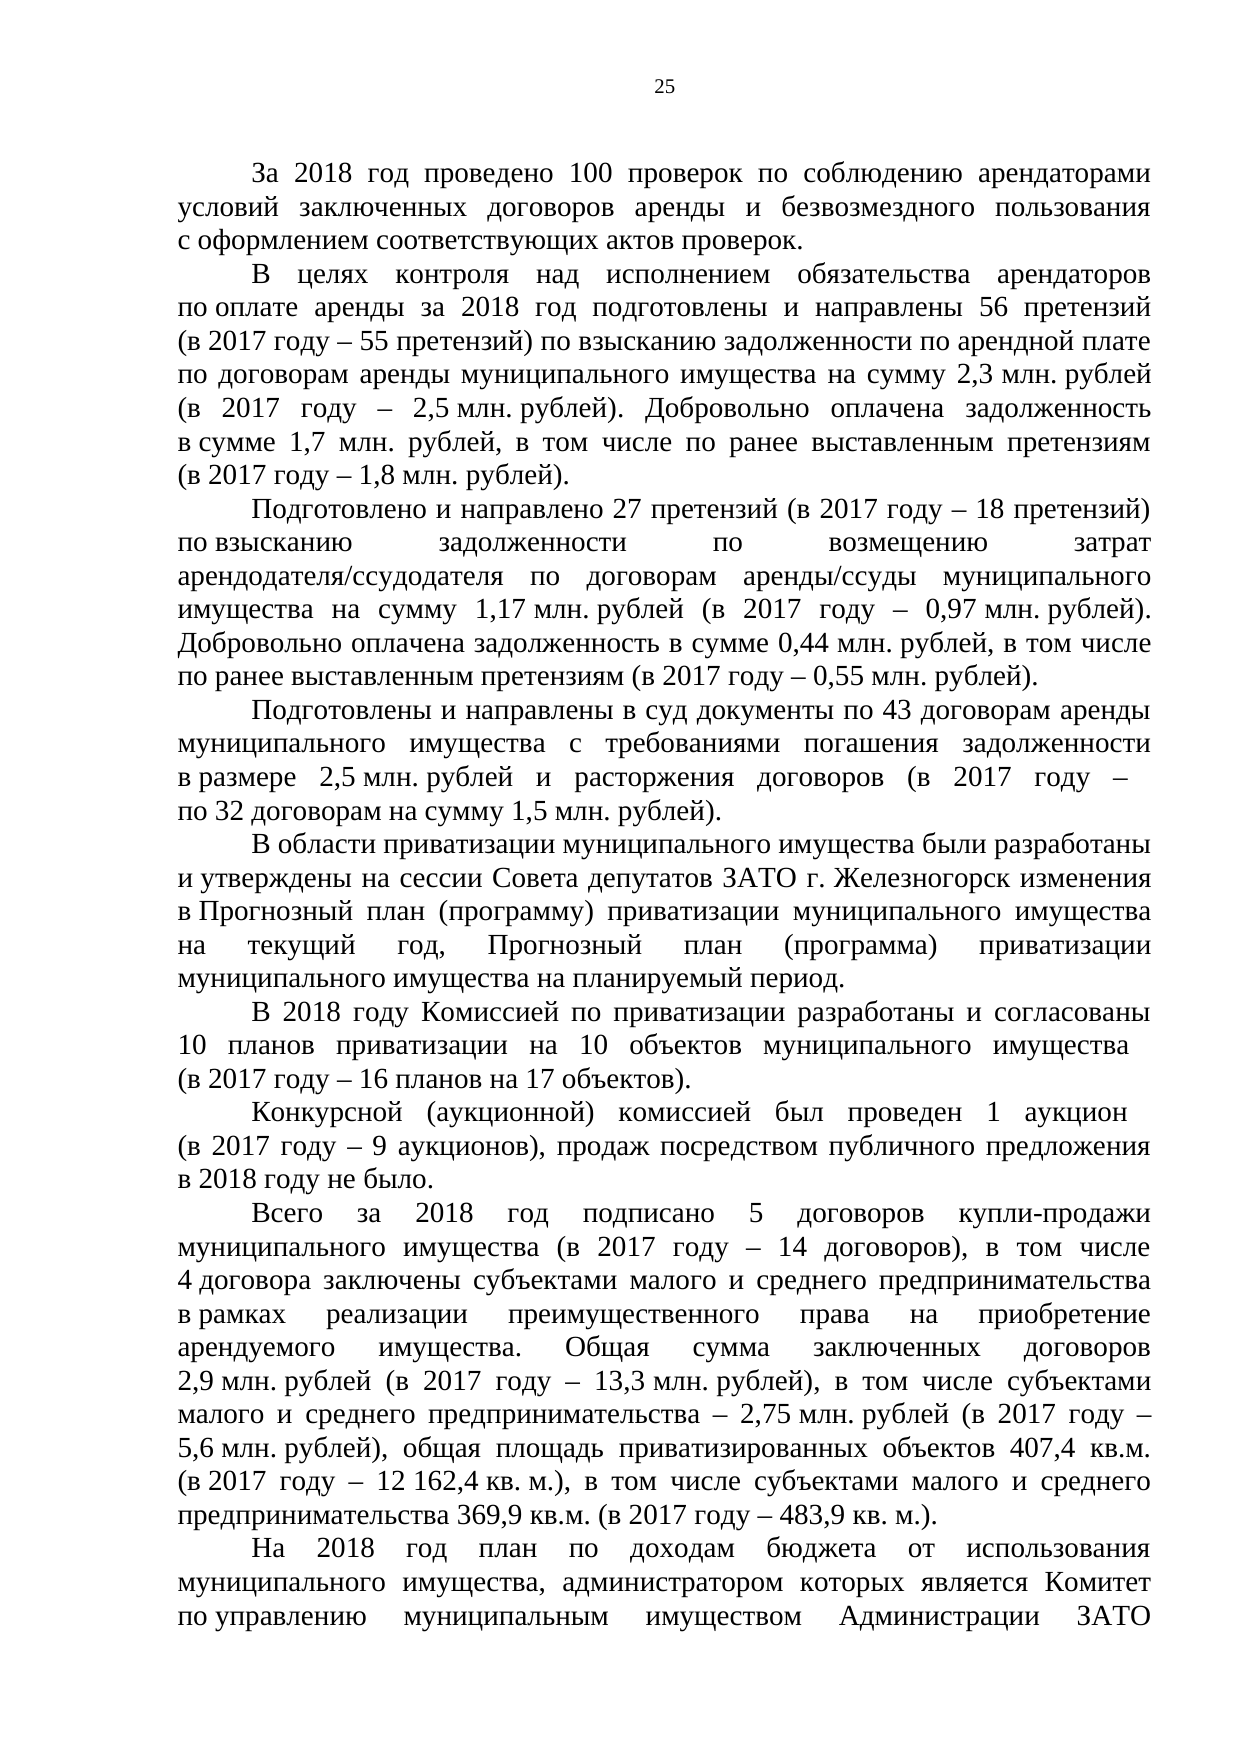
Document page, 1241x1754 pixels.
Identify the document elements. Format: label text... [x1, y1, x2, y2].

text В целях контроля над исполнением обязательства арендаторов по оплате аренды за 2018 год подготовлены и направлены 56 претензий (в 2017 году – 55 претензий) по взысканию задолженности по арендной плате по договорам аренды муниципального имущества на сумму 2,3 млн. рублей (в 2017 году – 2,5 млн. рублей). Добровольно оплачена задолженность в сумме 1,7 млн. рублей, в том числе по ранее выставленным претензиям (в 2017 году – 1,8 млн. рублей). [177, 256, 1152, 491]
text За 2018 год проведено 100 проверок по соблюдению арендаторами условий заключенных договоров аренды и безвозмездного пользования с оформлением соответствующих актов проверок. [177, 155, 1152, 256]
text В области приватизации муниципального имущества были разработаны и утверждены на сессии Совета депутатов ЗАТО г. Железногорск изменения в Прогнозный план (программу) приватизации муниципального имущества на текущий год, Прогнозный план (программа) приватизации муниципального имущества на планируемый период. [177, 826, 1152, 994]
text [177, 1531, 1152, 1631]
text Подготовлены и направлены в суд документы по 43 договорам аренды муниципального имущества с требованиями погашения задолженности в размере 2,5 млн. рублей и расторжения договоров (в 2017 году – по 32 договорам на сумму 1,5 млн. рублей). [177, 692, 1152, 826]
text Всего за 2018 год подписано 5 договоров купли-продажи муниципального имущества (в 2017 году – 14 договоров), в том числе 4 договора заключены субъектами малого и среднего предпринимательства в рамках реализации преимущественного права на приобретение арендуемого имущества. Общая сумма заключенных договоров 2,9 млн. рублей (в 2017 году – 13,3 млн. рублей), в том числе субъектами малого и среднего предпринимательства – 2,75 млн. рублей (в 2017 году – 5,6 млн. рублей), общая площадь приватизированных объектов 407,4 кв.м. (в 2017 году – 12 162,4 кв. м.), в том числе субъектами малого и среднего предпринимательства 369,9 кв.м. (в 2017 году – 483,9 кв. м.). [177, 1195, 1152, 1531]
text Подготовлено и направлено 27 претензий (в 2017 году – 18 претензий) по взысканию задолженности по возмещению затрат арендодателя/ссудодателя по договорам аренды/ссуды муниципального имущества на сумму 1,17 млн. рублей (в 2017 году – 0,97 млн. рублей). Добровольно оплачена задолженность в сумме 0,44 млн. рублей, в том числе по ранее выставленным претензиям (в 2017 году – 0,55 млн. рублей). [177, 491, 1152, 692]
text Конкурсной (аукционной) комиссией был проведен 1 аукцион (в 2017 году – 9 аукционов), продаж посредством публичного предложения в 2018 году не было. [177, 1094, 1152, 1195]
text В 2018 году Комиссией по приватизации разработаны и согласованы 10 планов приватизации на 10 объектов муниципального имущества (в 2017 году – 16 планов на 17 объектов). [177, 994, 1152, 1094]
